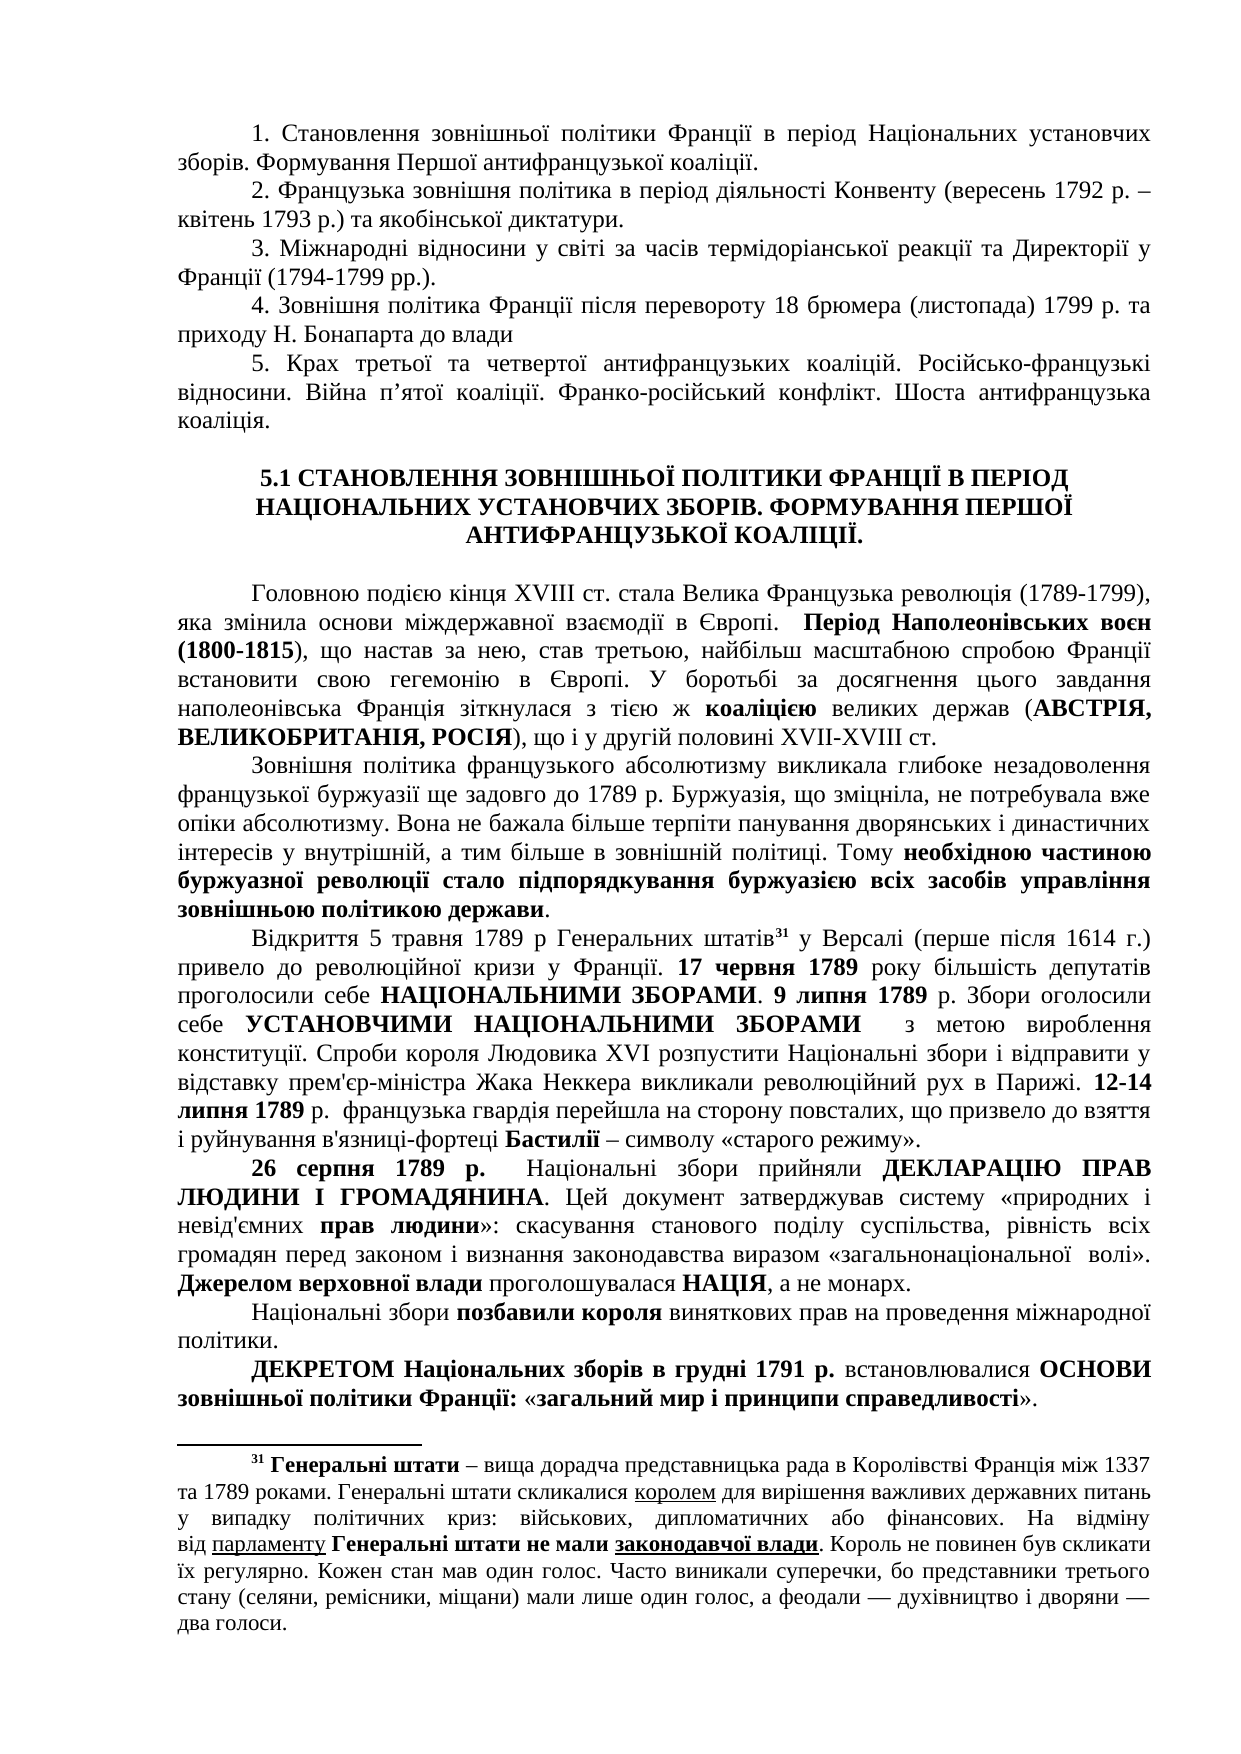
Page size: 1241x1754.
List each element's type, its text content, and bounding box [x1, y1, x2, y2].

text 3. Міжнародні відносини у світі за часів термідоріанської реакції та Директорії у Франції (1794-1799 pp.). [177, 233, 1152, 291]
text 5.1 СТАНОВЛЕННЯ ЗОВНІШНЬОЇ ПОЛІТИКИ ФРАНЦІЇ В ПЕРІОД НАЦІОНАЛЬНИХ УСТАНОВЧИХ ЗБОРІВ. ФОРМУВАННЯ ПЕРШОЇ АНТИФРАНЦУЗЬКОЇ КОАЛІЦІЇ. [177, 463, 1152, 549]
text 5. Крах третьої та четвертої антифранцузьких коаліцій. Російсько-французькі відносини. Війна п’ятої коаліції. Франко-російський конфлікт. Шоста антифранцузька коаліція. [177, 348, 1152, 434]
text 26 серпня 1789 р. Національні збори прийняли ДЕКЛАРАЦІЮ ПРАВ ЛЮДИНИ І ГРОМАДЯНИНА. Цей документ затверджував систему «природних і невід'ємних прав людини»: скасування станового поділу суспільства, рівність всіх громадян перед законом і визнання законодавства виразом «загальнонаціональної волі». Джерелом верховної влади проголошувалася НАЦІЯ, а не монарх. [177, 1153, 1152, 1297]
text 4. Зовнішня політика Франції після перевороту 18 брюмера (листопада) 1799 р. та приходу Н. Бонапарта до влади [177, 291, 1152, 348]
text 1. Становлення зовнішньої політики Франції в період Національних установчих зборів. Формування Першої антифранцузької коаліції. [177, 118, 1152, 176]
text Відкриття 5 травня 1789 р Генеральних штатів у Версалі (перше після 1614 г.) привело до революційної кризи у Франції. 17 червня 1789 року більшість депутатів проголосили себе НАЦІОНАЛЬНИМИ ЗБОРАМИ. 9 липня 1789 р. Збори оголосили себе УСТАНОВЧИМИ НАЦІОНАЛЬНИМИ ЗБОРАМИ з метою вироблення конституції. Спроби короля Людовика XVI розпустити Національні збори і відправити у відставку прем'єр-міністра Жака Неккера викликали революційний рух в Парижі. 12-14 липня 1789 р. французька гвардія перейшла на сторону повсталих, що призвело до взяття і руйнування в'язниці-фортеці Бастилії – символу «старого режиму». [177, 923, 1152, 1153]
text Національні збори позбавили короля виняткових прав на проведення міжнародної політики. [177, 1297, 1152, 1354]
text Головною подією кінця XVIII ст. стала Велика Французька революція (1789-1799), яка змінила основи міждержавної взаємодії в Європі. Період Наполеонівських воєн (1800-1815), що настав за нею, став третьою, найбільш масштабною спробою Франції встановити свою гегемонію в Європі. У боротьбі за досягнення цього завдання наполеонівська Франція зіткнулася з тією ж коаліцією великих держав (АВСТРІЯ, ВЕЛИКОБРИТАНІЯ, РОСІЯ), що і у другій половині XVII-XVIII ст. [177, 578, 1152, 751]
text ДЕКРЕТОМ Національних зборів в грудні 1791 р. встановлювалися ОСНОВИ зовнішньої політики Франції: «загальний мир і принципи справедливості». [177, 1354, 1152, 1412]
text 2. Французька зовнішня політика в період діяльності Конвенту (вересень 1792 р. – квітень 1793 р.) та якобінської диктатури. [177, 176, 1152, 233]
text Зовнішня політика французького абсолютизму викликала глибоке незадоволення французької буржуазії ще задовго до 1789 р. Буржуазія, що зміцніла, не потребувала вже опіки абсолютизму. Вона не бажала більше терпіти панування дворянських і династичних інтересів у внутрішній, а тим більше в зовнішній політиці. Тому необхідною частиною буржуазної революції стало підпорядкування буржуазією всіх засобів управління зовнішньою політикою держави. [177, 751, 1152, 923]
